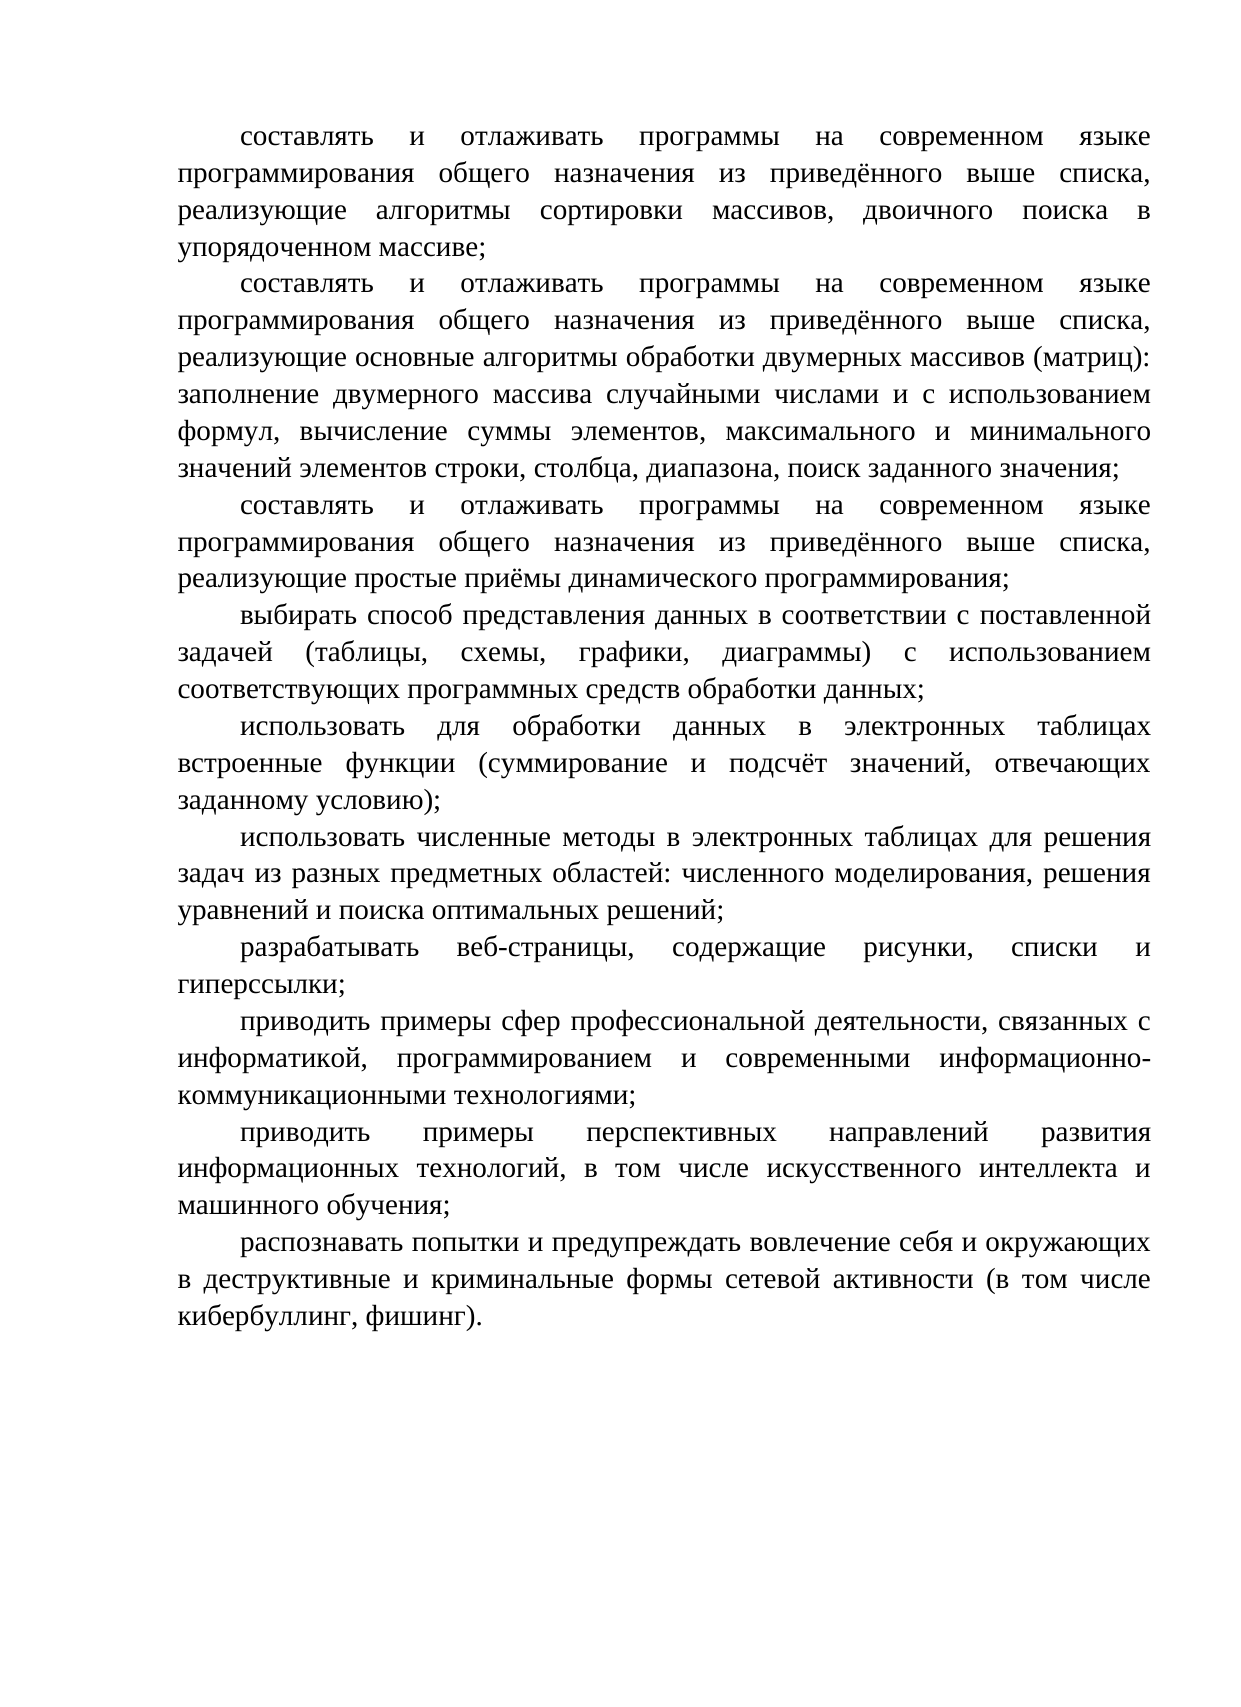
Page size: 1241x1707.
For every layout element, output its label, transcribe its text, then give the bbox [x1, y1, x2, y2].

text разрабатывать веб-страницы, содержащие рисунки, списки и гиперссылки; [177, 929, 1152, 1000]
text выбирать способ представления данных в соответствии с поставленной задачей (таблицы, схемы, графики, диаграммы) с использованием соответствующих программных средств обработки данных; [177, 597, 1152, 705]
text составлять и отлаживать программы на современном языке программирования общего назначения из приведённого выше списка, реализующие алгоритмы сортировки массивов, двоичного поиска в упорядоченном массиве; [177, 118, 1152, 262]
text использовать численные методы в электронных таблицах для решения задач из разных предметных областей: численного моделирования, решения уравнений и поиска оптимальных решений; [177, 819, 1152, 926]
text приводить примеры сфер профессиональной деятельности, связанных с информатикой, программированием и современными информационно-коммуникационными технологиями; [177, 1003, 1152, 1110]
text использовать для обработки данных в электронных таблицах встроенные функции (суммирование и подсчёт значений, отвечающих заданному условию); [177, 708, 1152, 815]
text приводить примеры перспективных направлений развития информационных технологий, в том числе искусственного интеллекта и машинного обучения; [177, 1114, 1152, 1221]
text составлять и отлаживать программы на современном языке программирования общего назначения из приведённого выше списка, реализующие основные алгоритмы обработки двумерных массивов (матриц): заполнение двумерного массива случайными числами и с использованием формул, вычисление суммы элементов, максимального и минимального значений элементов строки, столбца, диапазона, поиск заданного значения; [177, 266, 1152, 483]
text распознавать попытки и предупреждать вовлечение себя и окружающих в деструктивные и криминальные формы сетевой активности (в том числе кибербуллинг, фишинг). [177, 1224, 1152, 1332]
text составлять и отлаживать программы на современном языке программирования общего назначения из приведённого выше списка, реализующие простые приёмы динамического программирования; [177, 487, 1152, 594]
